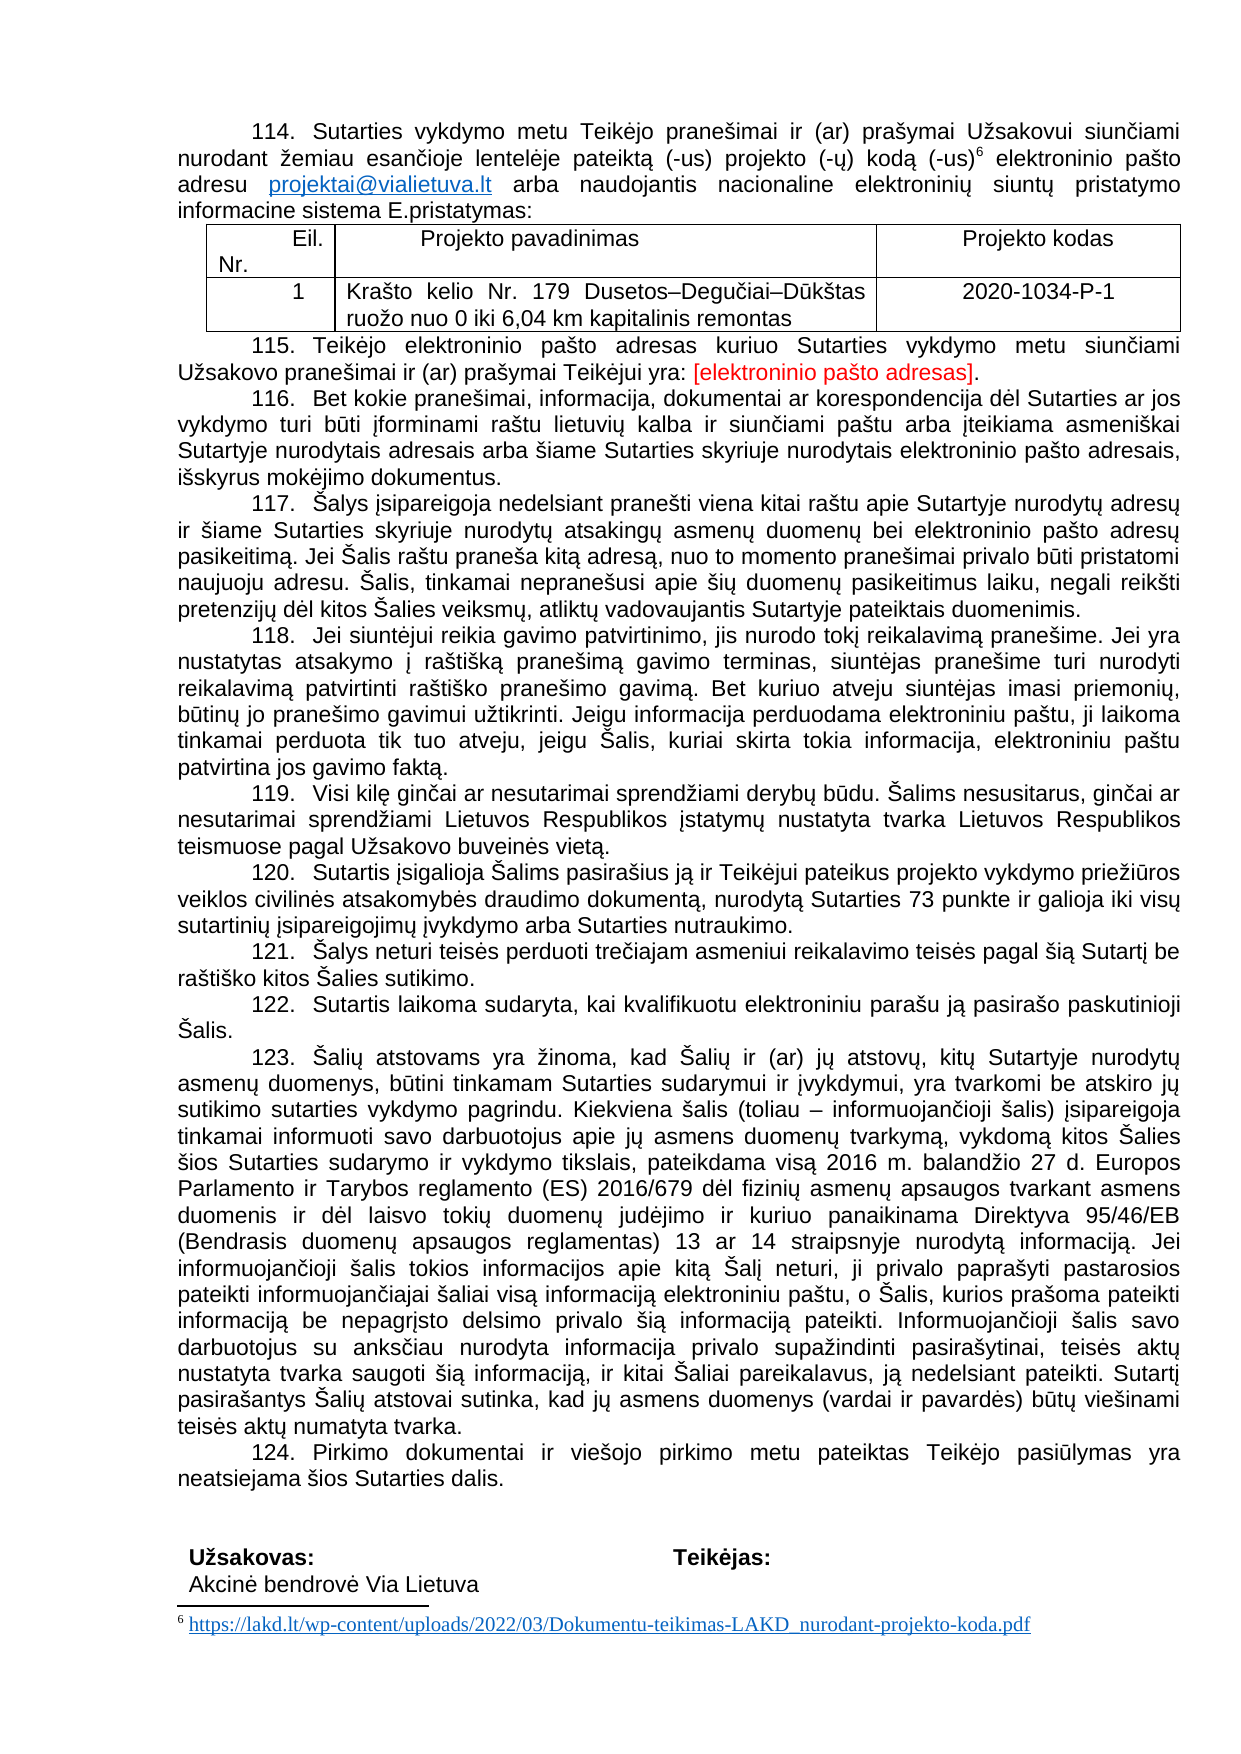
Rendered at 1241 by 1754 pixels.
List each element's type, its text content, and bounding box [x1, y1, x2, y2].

table_cell 2020-1034-P-1 [877, 278, 1180, 331]
list Šalys neturi teisės perduoti trečiajam asmeniui reikalavimo teisės pagal šią Sutartį be raštiško kitos Šalies sutikimo. [177, 938, 1181, 991]
list Sutarties vykdymo metu Teikėjo pranešimai ir (ar) prašymai Užsakovui siunčiami nurodant žemiau esančioje lentelėje pateiktą (-us) projekto (-ų) kodą (-us) elektroninio pašto adresu projektai@vialietuva.lt arba naudojantis nacionaline elektroninių siuntų pristatymo informacine sistema E.pristatymas: [177, 118, 1181, 223]
list Bet kokie pranešimai, informacija, dokumentai ar korespondencija dėl Sutarties ar jos vykdymo turi būti įforminami raštu lietuvių kalba ir siunčiami paštu arba įteikiama asmeniškai Sutartyje nurodytais adresais arba šiame Sutarties skyriuje nurodytais elektroninio pašto adresais, išskyrus mokėjimo dokumentus. [177, 385, 1181, 490]
list Teikėjo elektroninio pašto adresas kuriuo Sutarties vykdymo metu siunčiami Užsakovo pranešimai ir (ar) prašymai Teikėjui yra: [elektroninio pašto adresas]. [177, 332, 1181, 385]
list Sutartis laikoma sudaryta, kai kvalifikuotu elektroniniu parašu ją pasirašo paskutinioji Šalis. [177, 991, 1181, 1044]
list Visi kilę ginčai ar nesutarimai sprendžiami derybų būdu. Šalims nesusitarus, ginčai ar nesutarimai sprendžiami Lietuvos Respublikos įstatymų nustatyta tvarka Lietuvos Respublikos teismuose pagal Užsakovo buveinės vietą. [177, 780, 1181, 859]
table_cell 1 [207, 278, 334, 331]
table_header Projekto kodas [877, 225, 1180, 277]
list Šalys įsipareigoja nedelsiant pranešti viena kitai raštu apie Sutartyje nurodytų adresų ir šiame Sutarties skyriuje nurodytų atsakingų asmenų duomenų bei elektroninio pašto adresų pasikeitimą. Jei Šalis raštu praneša kitą adresą, nuo to momento pranešimai privalo būti pristatomi naujuoju adresu. Šalis, tinkamai nepranešusi apie šių duomenų pasikeitimus laiku, negali reikšti pretenzijų dėl kitos Šalies veiksmų, atliktų vadovaujantis Sutartyje pateiktais duomenimis. [177, 490, 1181, 622]
list Šalių atstovams yra žinoma, kad Šalių ir (ar) jų atstovų, kitų Sutartyje nurodytų asmenų duomenys, būtini tinkamam Sutarties sudarymui ir įvykdymui, yra tvarkomi be atskiro jų sutikimo sutarties vykdymo pagrindu. Kiekviena šalis (toliau – informuojančioji šalis) įsipareigoja tinkamai informuoti savo darbuotojus apie jų asmens duomenų tvarkymą, vykdomą kitos Šalies šios Sutarties sudarymo ir vykdymo tikslais, pateikdama visą 2016 m. balandžio 27 d. Europos Parlamento ir Tarybos reglamento (ES) 2016/679 dėl fizinių asmenų apsaugos tvarkant asmens duomenis ir dėl laisvo tokių duomenų judėjimo ir kuriuo panaikinama Direktyva 95/46/EB (Bendrasis duomenų apsaugos reglamentas) 13 ar 14 straipsnyje nurodytą informaciją. Jei informuojančioji šalis tokios informacijos apie kitą Šalį neturi, ji privalo paprašyti pastarosios pateikti informuojančiajai šaliai visą informaciją elektroniniu paštu, o Šalis, kurios prašoma pateikti informaciją be nepagrįsto delsimo privalo šią informaciją pateikti. Informuojančioji šalis savo darbuotojus su anksčiau nurodyta informacija privalo supažindinti pasirašytinai, teisės aktų nustatyta tvarka saugoti šią informaciją, ir kitai Šaliai pareikalavus, ją nedelsiant pateikti. Sutartį pasirašantys Šalių atstovai sutinka, kad jų asmens duomenys (vardai ir pavardės) būtų viešinami teisės aktų numatyta tvarka. [177, 1044, 1181, 1439]
table_header Eil. Nr. [207, 225, 334, 277]
table_header Teikėjas: [662, 1544, 1144, 1597]
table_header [177, 1544, 662, 1597]
list Sutartis įsigalioja Šalims pasirašius ją ir Teikėjui pateikus projekto vykdymo priežiūros veiklos civilinės atsakomybės draudimo dokumentą, nurodytą Sutarties 73 punkte ir galioja iki visų sutartinių įsipareigojimų įvykdymo arba Sutarties nutraukimo. [177, 859, 1181, 938]
table_cell Krašto kelio Nr. 179 Dusetos–Degučiai–Dūkštas ruožo nuo 0 iki 6,04 km kapitalinis remontas [336, 278, 876, 331]
table_header Projekto pavadinimas [336, 225, 876, 277]
list Pirkimo dokumentai ir viešojo pirkimo metu pateiktas Teikėjo pasiūlymas yra neatsiejama šios Sutarties dalis. [177, 1439, 1181, 1492]
list Jei siuntėjui reikia gavimo patvirtinimo, jis nurodo tokį reikalavimą pranešime. Jei yra nustatytas atsakymo į raštišką pranešimą gavimo terminas, siuntėjas pranešime turi nurodyti reikalavimą patvirtinti raštiško pranešimo gavimą. Bet kuriuo atveju siuntėjas imasi priemonių, būtinų jo pranešimo gavimui užtikrinti. Jeigu informacija perduodama elektroniniu paštu, ji laikoma tinkamai perduota tik tuo atveju, jeigu Šalis, kuriai skirta tokia informacija, elektroniniu paštu patvirtina jos gavimo faktą. [177, 622, 1181, 780]
